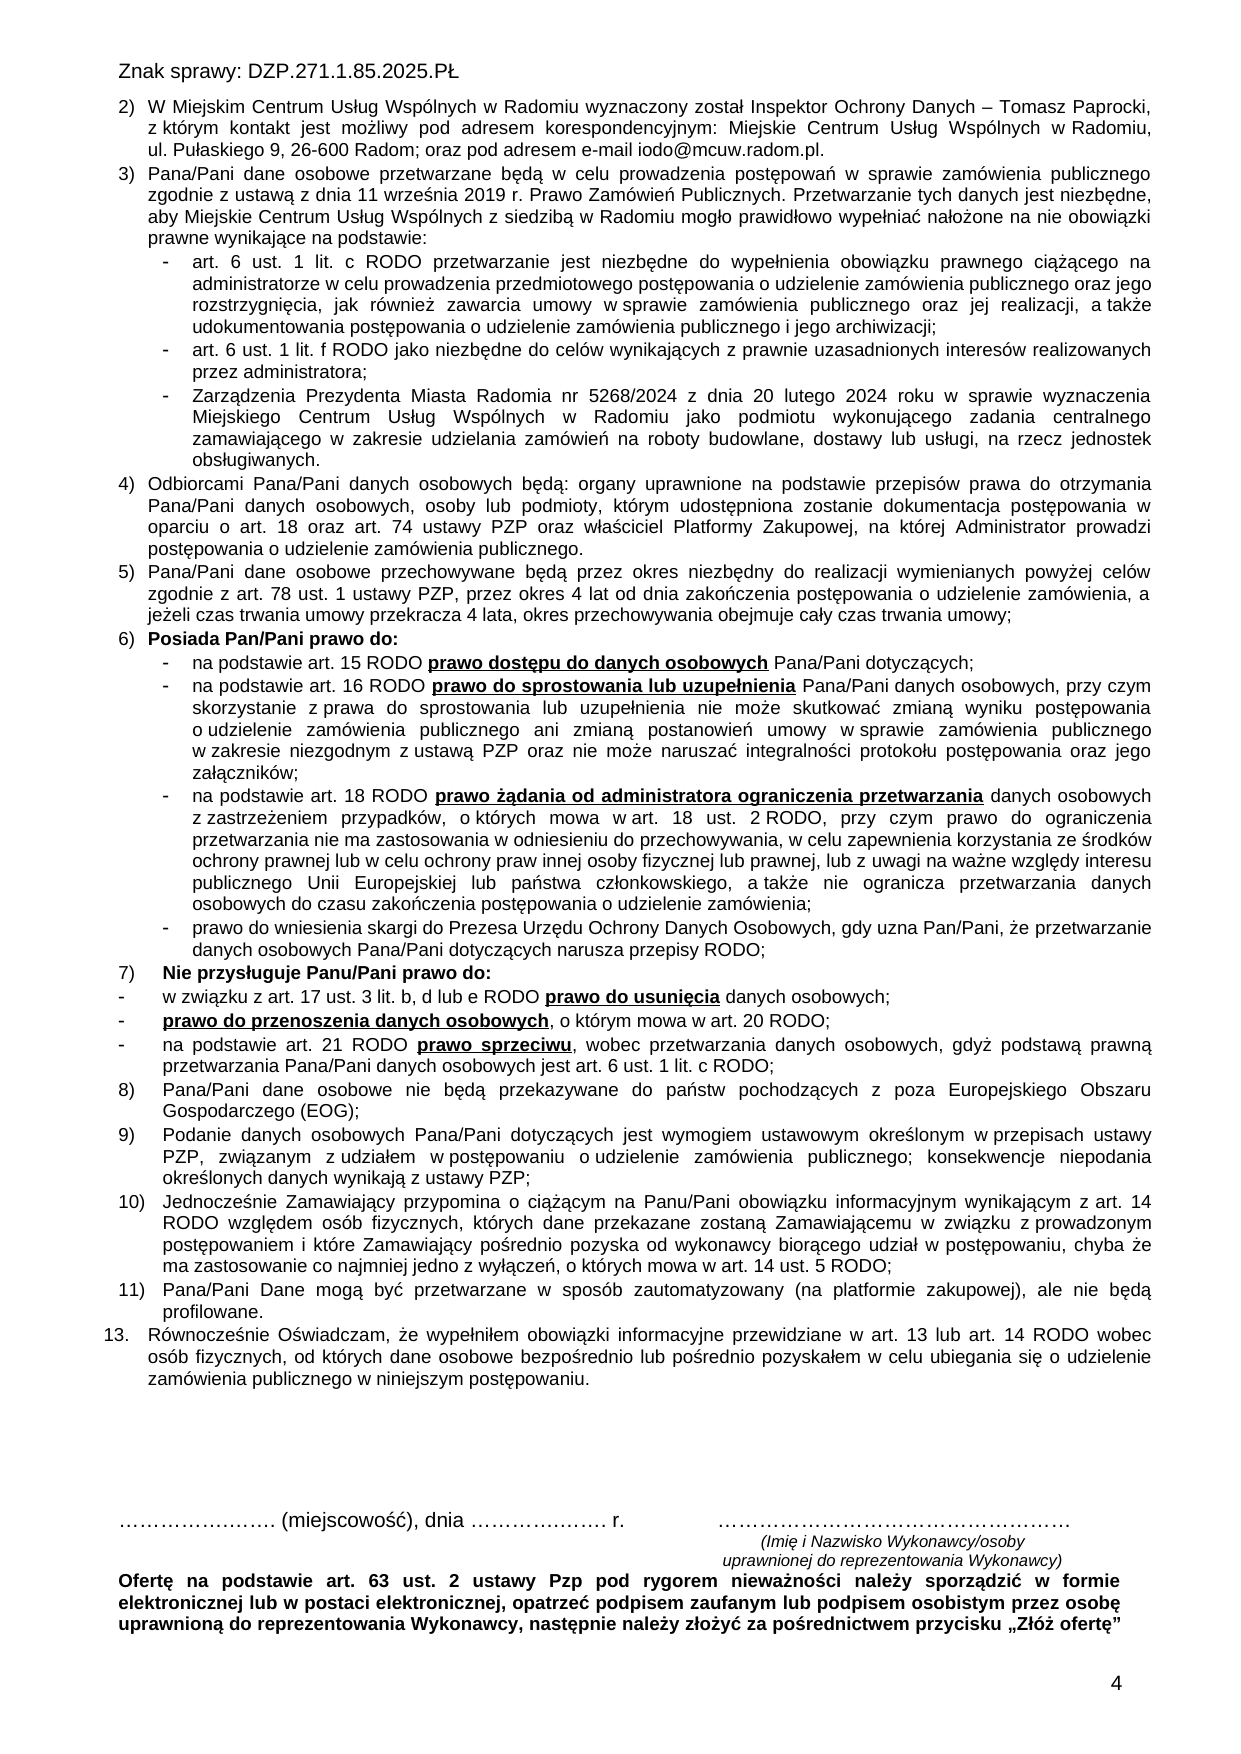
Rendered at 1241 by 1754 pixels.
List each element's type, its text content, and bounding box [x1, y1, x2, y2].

list Nie przysługuje Panu/Pani prawo do: [118, 962, 1152, 984]
list prawo do wniesienia skargi do Prezesa Urzędu Ochrony Danych Osobowych, gdy uzna Pan/Pani, że przetwarzanie danych osobowych Pana/Pani dotyczących narusza przepisy RODO; [162, 917, 1152, 960]
list Zarządzenia Prezydenta Miasta Radomia nr 5268/2024 z dnia 20 lutego 2024 roku w sprawie wyznaczenia Miejskiego Centrum Usług Wspólnych w Radomiu jako podmiotu wykonującego zadania centralnego zamawiającego w zakresie udzielania zamówień na roboty budowlane, dostawy lub usługi, na rzecz jednostek obsługiwanych. [162, 384, 1152, 471]
list art. 6 ust. 1 lit. c RODO przetwarzanie jest niezbędne do wypełnienia obowiązku prawnego ciążącego na administratorze w celu prowadzenia przedmiotowego postępowania o udzielenie zamówienia publicznego oraz jego rozstrzygnięcia, jak również zawarcia umowy w sprawie zamówienia publicznego oraz jej realizacji, a także udokumentowania postępowania o udzielenie zamówienia publicznego i jego archiwizacji; [162, 251, 1152, 337]
list Pana/Pani dane osobowe przetwarzane będą w celu prowadzenia postępowań w sprawie zamówienia publicznego zgodnie z ustawą z dnia 11 września 2019 r. Prawo Zamówień Publicznych. Przetwarzanie tych danych jest niezbędne, aby Miejskie Centrum Usług Wspólnych z siedzibą w Radomiu mogło prawidłowo wypełniać nałożone na nie obowiązki prawne wynikające na podstawie: [118, 162, 1152, 248]
text …………….……. (miejscowość), dnia ………….……. r. …………………………………………… [118, 1508, 1122, 1532]
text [118, 1570, 1122, 1634]
list art. 6 ust. 1 lit. f RODO jako niezbędne do celów wynikających z prawnie uzasadnionych interesów realizowanych przez administratora; [162, 339, 1152, 382]
list Odbiorcami Pana/Pani danych osobowych będą: organy uprawnione na podstawie przepisów prawa do otrzymania Pana/Pani danych osobowych, osoby lub podmioty, którym udostępniona zostanie dokumentacja postępowania w oparciu o art. 18 oraz art. 74 ustawy PZP oraz właściciel Platformy Zakupowej, na której Administrator prowadzi postępowania o udzielenie zamówienia publicznego. [118, 473, 1152, 559]
list Równocześnie Oświadczam, że wypełniłem obowiązki informacyjne przewidziane w art. 13 lub art. 14 RODO wobec osób fizycznych, od których dane osobowe bezpośrednio lub pośrednio pozyskałem w celu ubiegania się o udzielenie zamówienia publicznego w niniejszym postępowaniu. [103, 1324, 1152, 1389]
list W Miejskim Centrum Usług Wspólnych w Radomiu wyznaczony został Inspektor Ochrony Danych – Tomasz Paprocki, z którym kontakt jest możliwy pod adresem korespondencyjnym: Miejskie Centrum Usług Wspólnych w Radomiu, ul. Pułaskiego 9, 26-600 Radom; oraz pod adresem e-mail iodo@mcuw.radom.pl. [118, 96, 1152, 160]
list na podstawie art. 15 RODO prawo dostępu do danych osobowych Pana/Pani dotyczących; [162, 652, 1152, 673]
text (Imię i Nazwisko Wykonawcy/osoby [118, 1532, 1122, 1551]
list Pana/Pani dane osobowe przechowywane będą przez okres niezbędny do realizacji wymienianych powyżej celów zgodnie z art. 78 ust. 1 ustawy PZP, przez okres 4 lat od dnia zakończenia postępowania o udzielenie zamówienia, a jeżeli czas trwania umowy przekracza 4 lata, okres przechowywania obejmuje cały czas trwania umowy; [118, 561, 1152, 626]
list na podstawie art. 21 RODO prawo sprzeciwu, wobec przetwarzania danych osobowych, gdyż podstawą prawną przetwarzania Pana/Pani danych osobowych jest art. 6 ust. 1 lit. c RODO; [118, 1033, 1152, 1077]
list Podanie danych osobowych Pana/Pani dotyczących jest wymogiem ustawowym określonym w przepisach ustawy PZP, związanym z udziałem w postępowaniu o udzielenie zamówienia publicznego; konsekwencje niepodania określonych danych wynikają z ustawy PZP; [118, 1124, 1152, 1188]
list Pana/Pani Dane mogą być przetwarzane w sposób zautomatyzowany (na platformie zakupowej), ale nie będą profilowane. [118, 1279, 1152, 1322]
list Jednocześnie Zamawiający przypomina o ciążącym na Panu/Pani obowiązku informacyjnym wynikającym z art. 14 RODO względem osób fizycznych, których dane przekazane zostaną Zamawiającemu w związku z prowadzonym postępowaniem i które Zamawiający pośrednio pozyska od wykonawcy biorącego udział w postępowaniu, chyba że ma zastosowanie co najmniej jedno z wyłączeń, o których mowa w art. 14 ust. 5 RODO; [118, 1191, 1152, 1277]
text uprawnionej do reprezentowania Wykonawcy) [118, 1551, 1122, 1570]
list Pana/Pani dane osobowe nie będą przekazywane do państw pochodzących z poza Europejskiego Obszaru Gospodarczego (EOG); [118, 1079, 1152, 1122]
list Posiada Pan/Pani prawo do: [118, 628, 1152, 649]
list na podstawie art. 18 RODO prawo żądania od administratora ograniczenia przetwarzania danych osobowych z zastrzeżeniem przypadków, o których mowa w art. 18 ust. 2 RODO, przy czym prawo do ograniczenia przetwarzania nie ma zastosowania w odniesieniu do przechowywania, w celu zapewnienia korzystania ze środków ochrony prawnej lub w celu ochrony praw innej osoby fizycznej lub prawnej, lub z uwagi na ważne względy interesu publicznego Unii Europejskiej lub państwa członkowskiego, a także nie ogranicza przetwarzania danych osobowych do czasu zakończenia postępowania o udzielenie zamówienia; [162, 785, 1152, 915]
list na podstawie art. 16 RODO prawo do sprostowania lub uzupełnienia Pana/Pani danych osobowych, przy czym skorzystanie z prawa do sprostowania lub uzupełnienia nie może skutkować zmianą wyniku postępowania o udzielenie zamówienia publicznego ani zmianą postanowień umowy w sprawie zamówienia publicznego w zakresie niezgodnym z ustawą PZP oraz nie może naruszać integralności protokołu postępowania oraz jego załączników; [162, 675, 1152, 783]
list w związku z art. 17 ust. 3 lit. b, d lub e RODO prawo do usunięcia danych osobowych; [118, 986, 1152, 1007]
list prawo do przenoszenia danych osobowych, o którym mowa w art. 20 RODO; [118, 1009, 1152, 1031]
